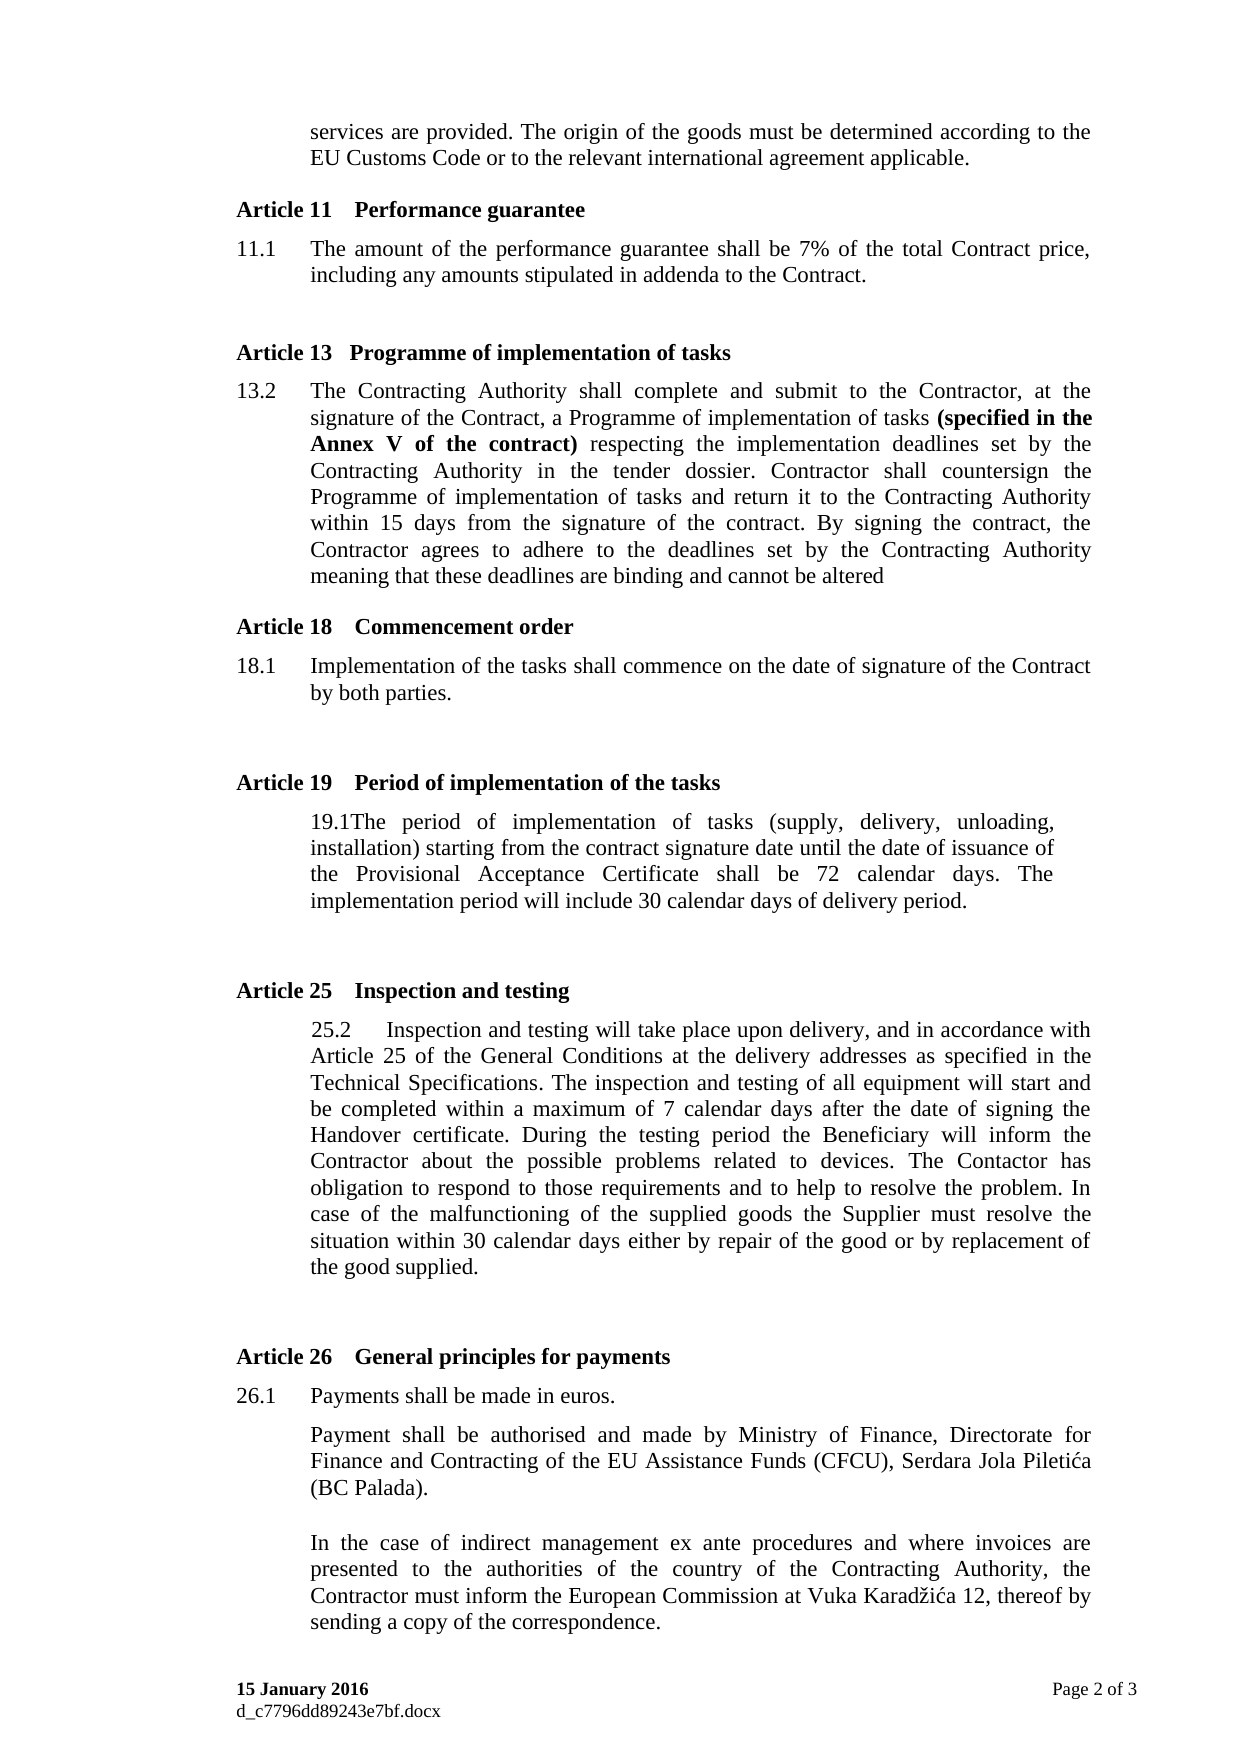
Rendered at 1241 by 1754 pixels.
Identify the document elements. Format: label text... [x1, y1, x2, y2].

text Article 13 Programme of implementation of tasks [236, 339, 1092, 365]
text In the case of indirect management ex ante procedures and where invoices are presented to the authorities of the country of the Contracting Authority, the Contractor must inform the European Commission at Vuka Karadžića 12, thereof by sending a copy of the correspondence. [310, 1529, 1092, 1634]
text 19.1The period of implementation of tasks (supply, delivery, unloading, installation) starting from the contract signature date until the date of issuance of the Provisional Acceptance Certificate shall be 72 calendar days. The implementation period will include 30 calendar days of delivery period. [310, 808, 1055, 913]
text Article 11 Performance guarantee [236, 196, 1092, 222]
text 25.2 Inspection and testing will take place upon delivery, and in accordance with Article 25 of the General Conditions at the delivery addresses as specified in the Technical Specifications. The inspection and testing of all equipment will start and be completed within a maximum of 7 calendar days after the date of signing the Handover certificate. During the testing period the Beneficiary will inform the Contractor about the possible problems related to devices. The Contactor has obligation to respond to those requirements and to help to resolve the problem. In case of the malfunctioning of the supplied goods the Supplier must resolve the situation within 30 calendar days either by repair of the good or by replacement of the good supplied. [310, 1016, 1092, 1279]
text 11.1 The amount of the performance guarantee shall be 7% of the total Contract price, including any amounts stipulated in addenda to the Contract. [236, 235, 1092, 287]
text 26.1 Payments shall be made in euros. [236, 1382, 1092, 1408]
text 13.2 The Contracting Authority shall complete and submit to the Contractor, at the signature of the Contract, a Programme of implementation of tasks (specified in the Annex V of the contract) respecting the implementation deadlines set by the Contracting Authority in the tender dossier. Contractor shall countersign the Programme of implementation of tasks and return it to the Contracting Authority within 15 days from the signature of the contract. By signing the contract, the Contractor agrees to adhere to the deadlines set by the Contracting Authority meaning that these deadlines are binding and cannot be altered [236, 378, 1092, 588]
text Payment shall be authorised and made by Ministry of Finance, Directorate for Finance and Contracting of the EU Assistance Funds (CFCU), Serdara Jola Piletića (BC Palada). [310, 1421, 1092, 1500]
text Article 18 Commencement order [236, 613, 1092, 640]
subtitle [236, 118, 1092, 171]
text Article 26 General principles for payments [236, 1343, 1092, 1369]
text Article 19 Period of implementation of the tasks [236, 769, 1092, 795]
text 18.1 Implementation of the tasks shall commence on the date of signature of the Contract by both parties. [236, 652, 1092, 705]
text Article 25 Inspection and testing [236, 977, 1092, 1003]
